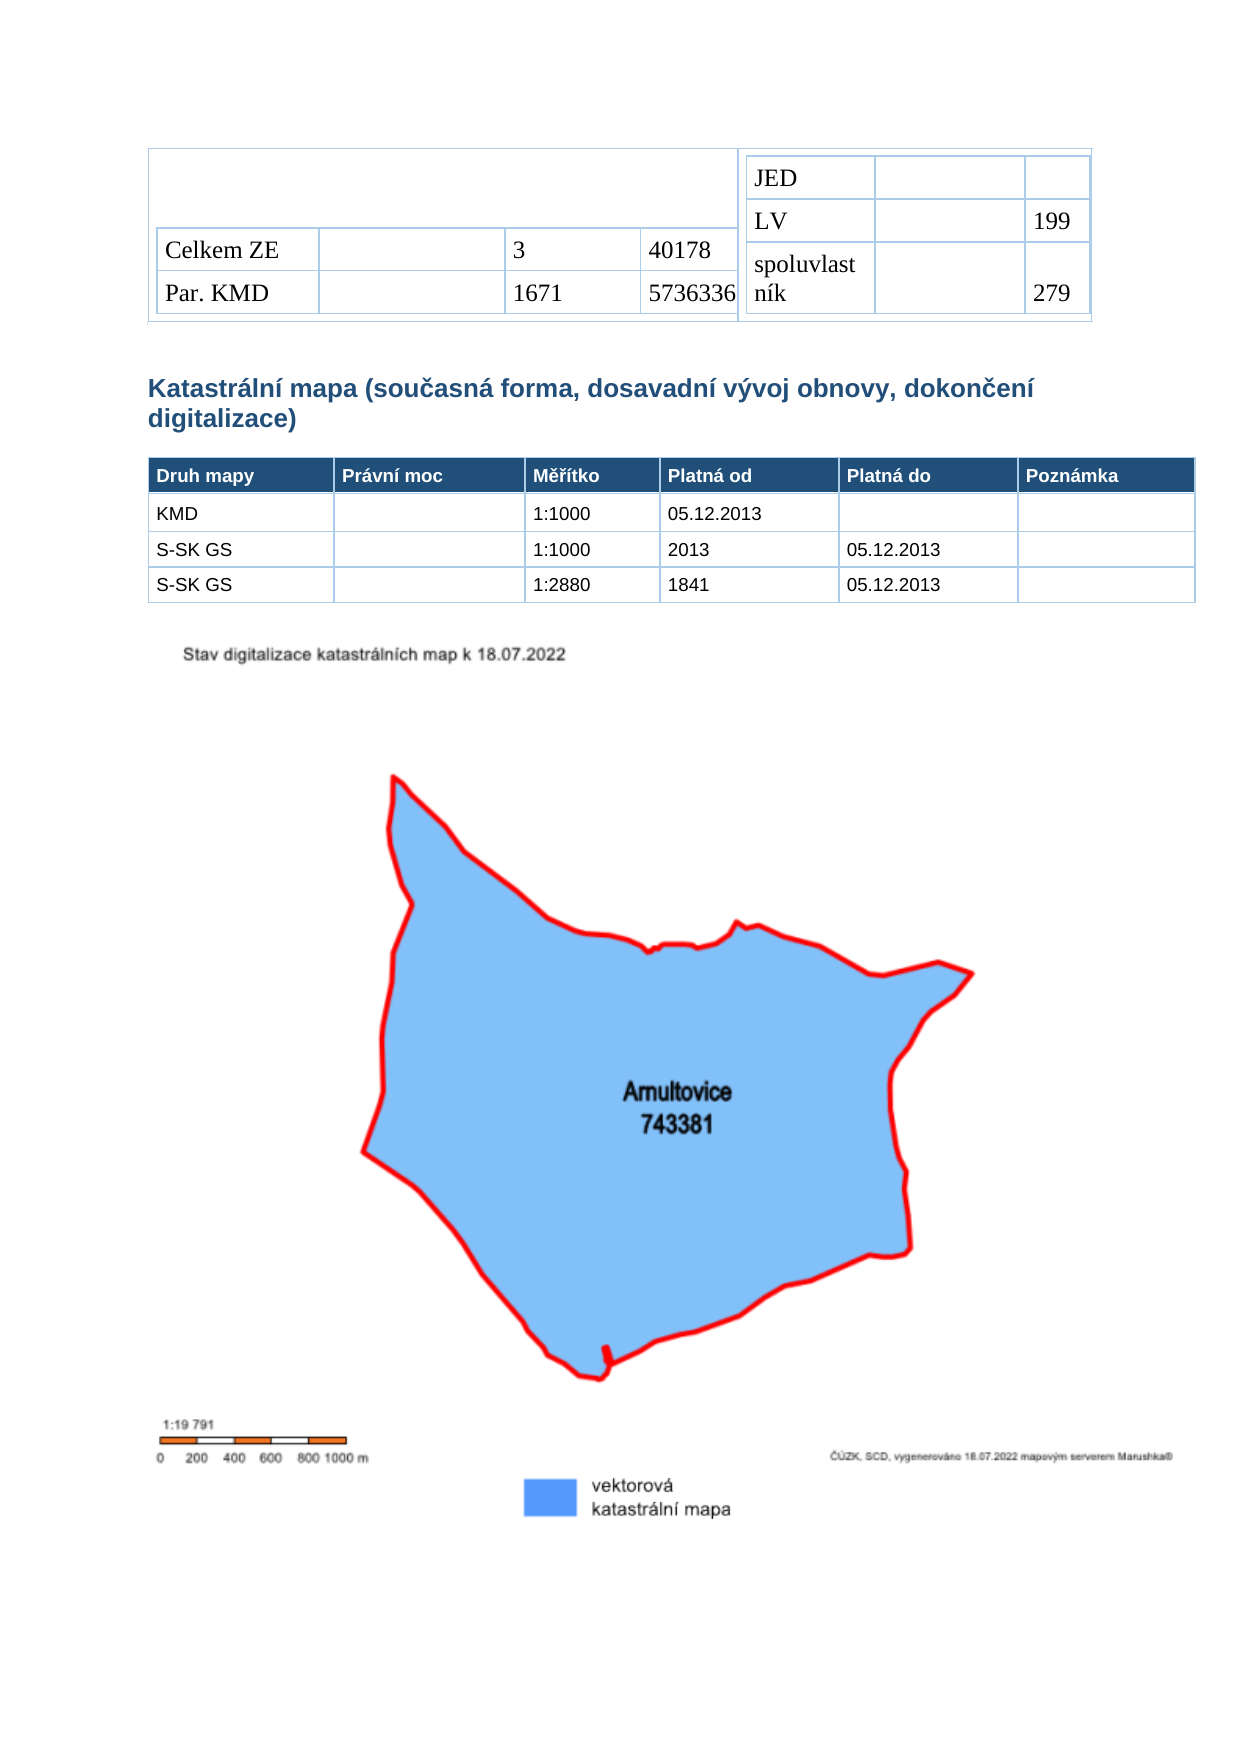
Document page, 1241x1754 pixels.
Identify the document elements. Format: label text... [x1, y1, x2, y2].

table_cell S-SK GS [149, 568, 333, 602]
table_header Platná do [840, 458, 1017, 492]
table_cell 1:1000 [526, 532, 659, 566]
table_cell [739, 149, 1091, 321]
table_cell 05.12.2013 [840, 532, 1017, 566]
table_cell [335, 532, 524, 566]
table_header Poznámka [1019, 458, 1194, 492]
table_cell 2013 [661, 532, 838, 566]
table_cell [149, 149, 737, 321]
table_header Právní moc [335, 458, 524, 492]
table_cell [335, 494, 524, 531]
text Katastrální mapa (současná forma, dosavadní vývoj obnovy, dokončení digitalizace) [148, 373, 1093, 433]
table_cell 05.12.2013 [661, 494, 838, 531]
table_cell [1019, 494, 1194, 531]
picture [147, 632, 1187, 1521]
table_cell [1019, 532, 1194, 566]
table_cell 1:2880 [526, 568, 659, 602]
table_header Platná od [661, 458, 838, 492]
table_cell [840, 494, 1017, 531]
table_cell [335, 568, 524, 602]
table_cell 05.12.2013 [840, 568, 1017, 602]
table_header Měřítko [526, 458, 659, 492]
table_cell [1019, 568, 1194, 602]
table_cell KMD [149, 494, 333, 531]
table_cell S-SK GS [149, 532, 333, 566]
table_cell 1841 [661, 568, 838, 602]
table_cell 1:1000 [526, 494, 659, 531]
table_header Druh mapy [149, 458, 333, 492]
